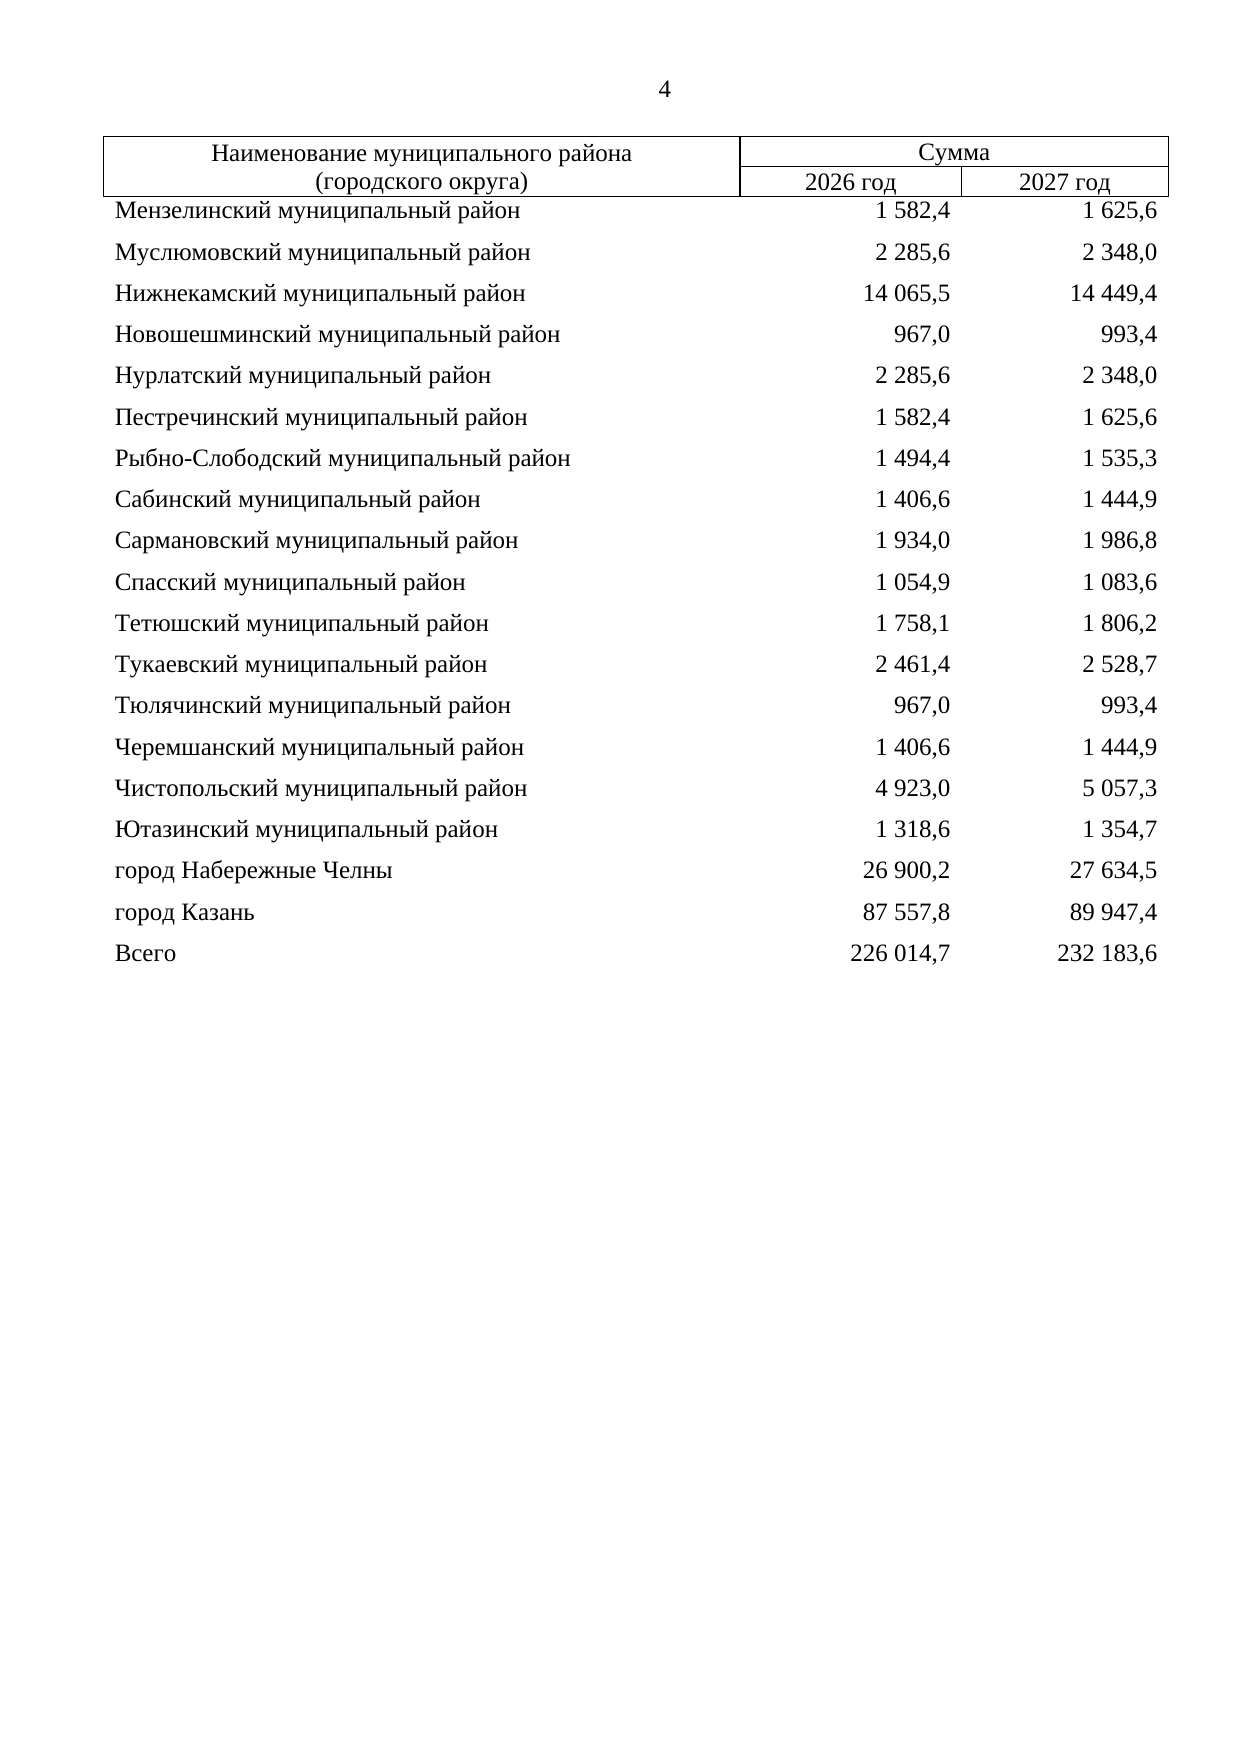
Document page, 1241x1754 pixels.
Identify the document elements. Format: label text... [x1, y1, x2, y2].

table_cell Сармановский муниципальный район [103, 526, 740, 567]
table_cell 1 625,6 [961, 197, 1168, 237]
table_cell Новошешминский муниципальный район [103, 319, 740, 361]
table_cell 1 625,6 [961, 402, 1168, 443]
table_cell 1 444,9 [961, 732, 1168, 773]
table_cell 1 535,3 [961, 443, 1168, 484]
table_header Наименование муниципального района (городского округа) [104, 137, 739, 196]
table_cell 14 065,5 [740, 278, 961, 319]
table_cell 1 083,6 [961, 567, 1168, 608]
table_cell 2026 год [741, 167, 961, 196]
table_cell 993,4 [961, 319, 1168, 361]
table_cell 967,0 [740, 691, 961, 732]
table_cell 1 582,4 [740, 197, 961, 237]
table_cell 14 449,4 [961, 278, 1168, 319]
table_cell город Набережные Челны [103, 856, 740, 897]
table_cell 2027 год [962, 167, 1168, 196]
table_cell 2 461,4 [740, 649, 961, 691]
table_cell 1 806,2 [961, 608, 1168, 649]
table_cell Сабинский муниципальный район [103, 484, 740, 526]
table_cell 5 057,3 [961, 773, 1168, 814]
table_cell Спасский муниципальный район [103, 567, 740, 608]
table_cell Мензелинский муниципальный район [103, 197, 740, 237]
table_cell Рыбно-Слободский муниципальный район [103, 443, 740, 484]
table_cell 1 582,4 [740, 402, 961, 443]
table_cell 27 634,5 [961, 856, 1168, 897]
table_cell 2 528,7 [961, 649, 1168, 691]
table_cell 1 934,0 [740, 526, 961, 567]
table_cell 1 986,8 [961, 526, 1168, 567]
table_cell 1 406,6 [740, 732, 961, 773]
table_cell 1 406,6 [740, 484, 961, 526]
table_cell Тюлячинский муниципальный район [103, 691, 740, 732]
table_header Сумма [741, 137, 1168, 166]
table_cell 26 900,2 [740, 856, 961, 897]
table_cell 1 054,9 [740, 567, 961, 608]
table_cell 226 014,7 [740, 938, 961, 979]
table_cell Пестречинский муниципальный район [103, 402, 740, 443]
table_cell 1 318,6 [740, 814, 961, 856]
table_cell 2 348,0 [961, 361, 1168, 402]
table_cell город Казань [103, 897, 740, 938]
table_cell 1 354,7 [961, 814, 1168, 856]
table_cell Муслюмовский муниципальный район [103, 237, 740, 278]
table_cell Тукаевский муниципальный район [103, 649, 740, 691]
table_cell Нурлатский муниципальный район [103, 361, 740, 402]
table_cell 4 923,0 [740, 773, 961, 814]
table_cell Ютазинский муниципальный район [103, 814, 740, 856]
table_cell 2 285,6 [740, 237, 961, 278]
table_cell Тетюшский муниципальный район [103, 608, 740, 649]
table_cell Чистопольский муниципальный район [103, 773, 740, 814]
table_cell 232 183,6 [961, 938, 1168, 979]
table_cell 2 285,6 [740, 361, 961, 402]
table_cell 89 947,4 [961, 897, 1168, 938]
table_cell 1 494,4 [740, 443, 961, 484]
table_cell 1 758,1 [740, 608, 961, 649]
table_cell 1 444,9 [961, 484, 1168, 526]
table_cell 993,4 [961, 691, 1168, 732]
table_cell Черемшанский муниципальный район [103, 732, 740, 773]
table_cell 967,0 [740, 319, 961, 361]
table_cell Всего [103, 938, 740, 979]
table_cell Нижнекамский муниципальный район [103, 278, 740, 319]
table_cell 87 557,8 [740, 897, 961, 938]
table_cell 2 348,0 [961, 237, 1168, 278]
